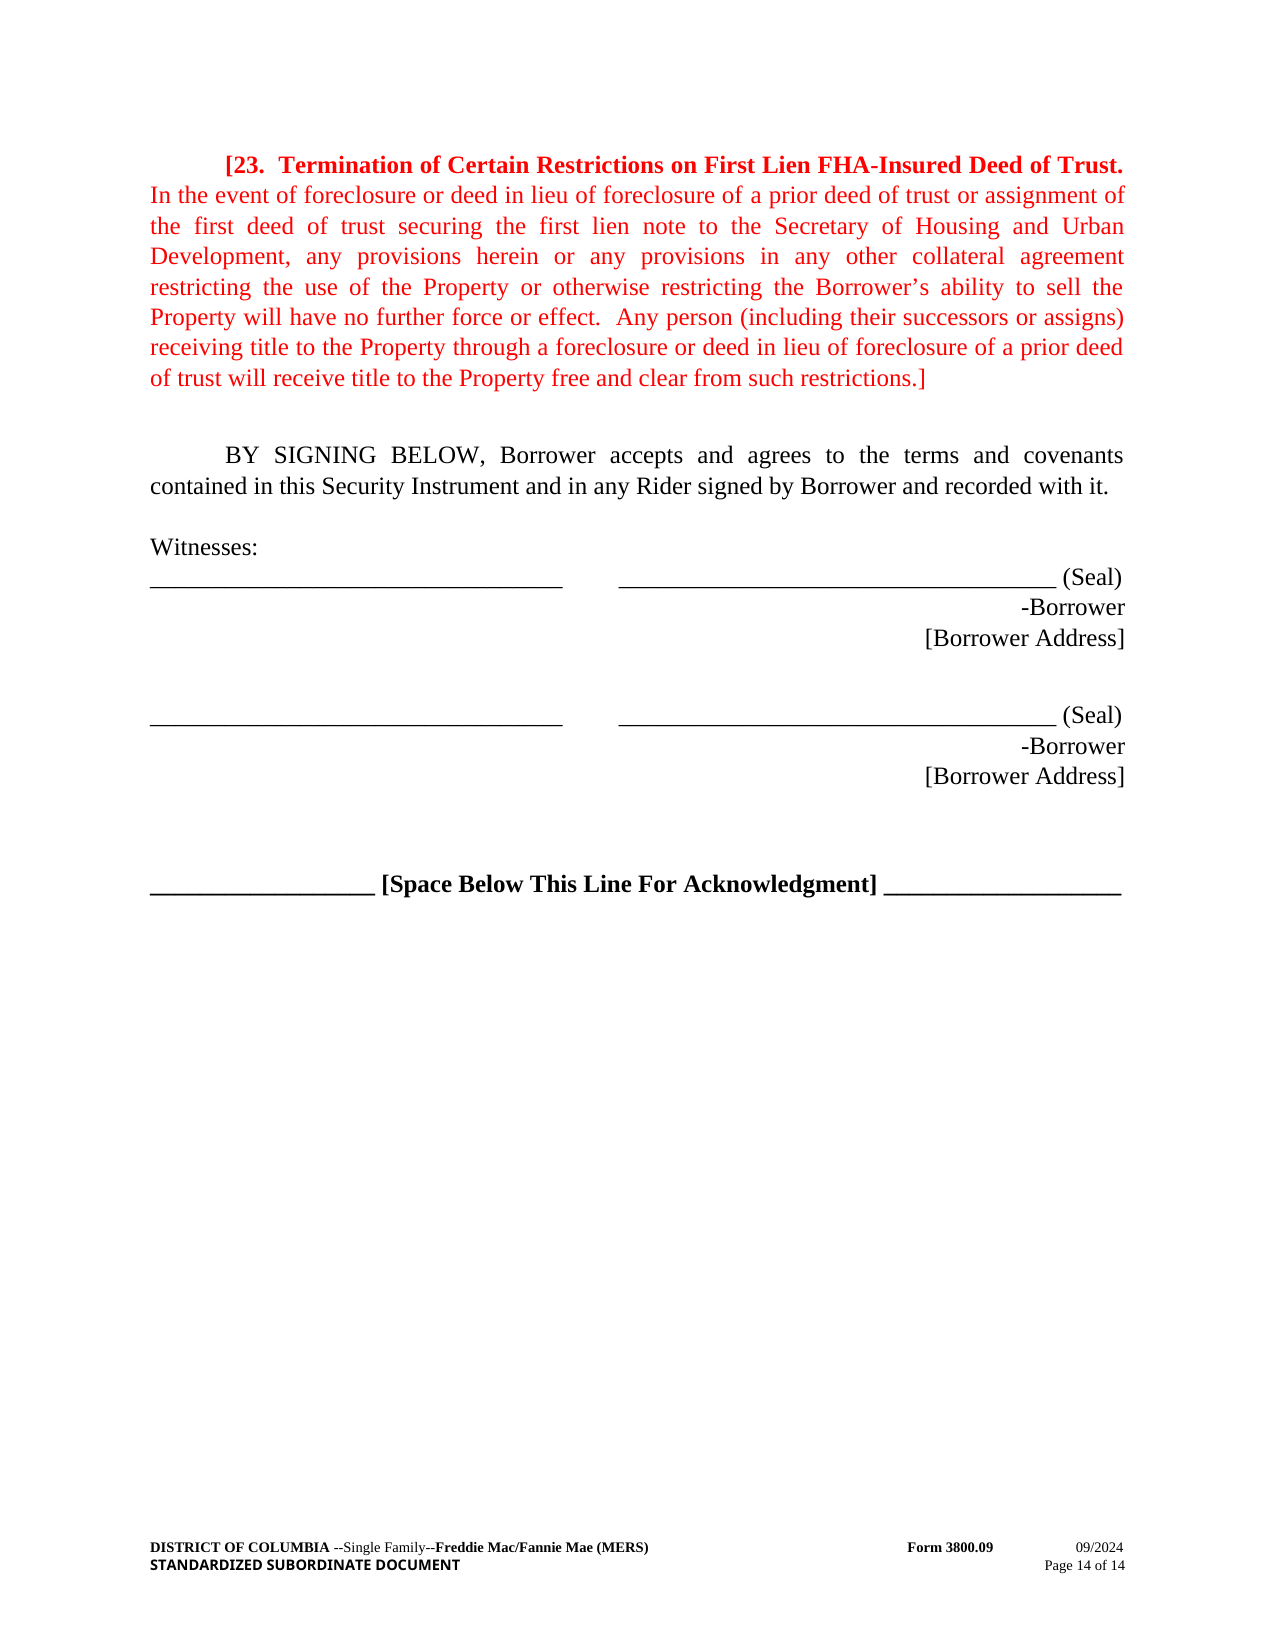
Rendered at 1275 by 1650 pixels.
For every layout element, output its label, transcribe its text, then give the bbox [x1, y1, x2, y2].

text [Borrower Address] [150, 623, 1125, 652]
text BY SIGNING BELOW, Borrower accepts and agrees to the terms and covenants contained in this Security Instrument and in any Rider signed by Borrower and recorded with it. [150, 440, 1125, 499]
text __________________ [Space Below This Line For Acknowledgment] ___________________ [150, 869, 1125, 898]
text _________________________________ ___________________________________ (Seal) [150, 700, 1125, 729]
text -Borrower [150, 592, 1125, 621]
text [Borrower Address] [150, 761, 1125, 790]
text [23. Termination of Certain Restrictions on First Lien FHA-Insured Deed of Trust. In the event of foreclosure or deed in lieu of foreclosure of a prior deed of trust or assignment of the first deed of trust securing the first lien note to the Secretary of Housing and Urban Development, any provisions herein or any provisions in any other collateral agreement restricting the use of the Property or otherwise restricting the Borrower’s ability to sell the Property will have no further force or effect. Any person (including their successors or assigns) receiving title to the Property through a foreclosure or deed in lieu of foreclosure of a prior deed of trust will receive title to the Property free and clear from such restrictions.] [150, 150, 1125, 392]
text -Borrower [150, 731, 1125, 759]
text Witnesses: [150, 532, 1125, 560]
text _________________________________ ___________________________________ (Seal) [150, 562, 1125, 591]
